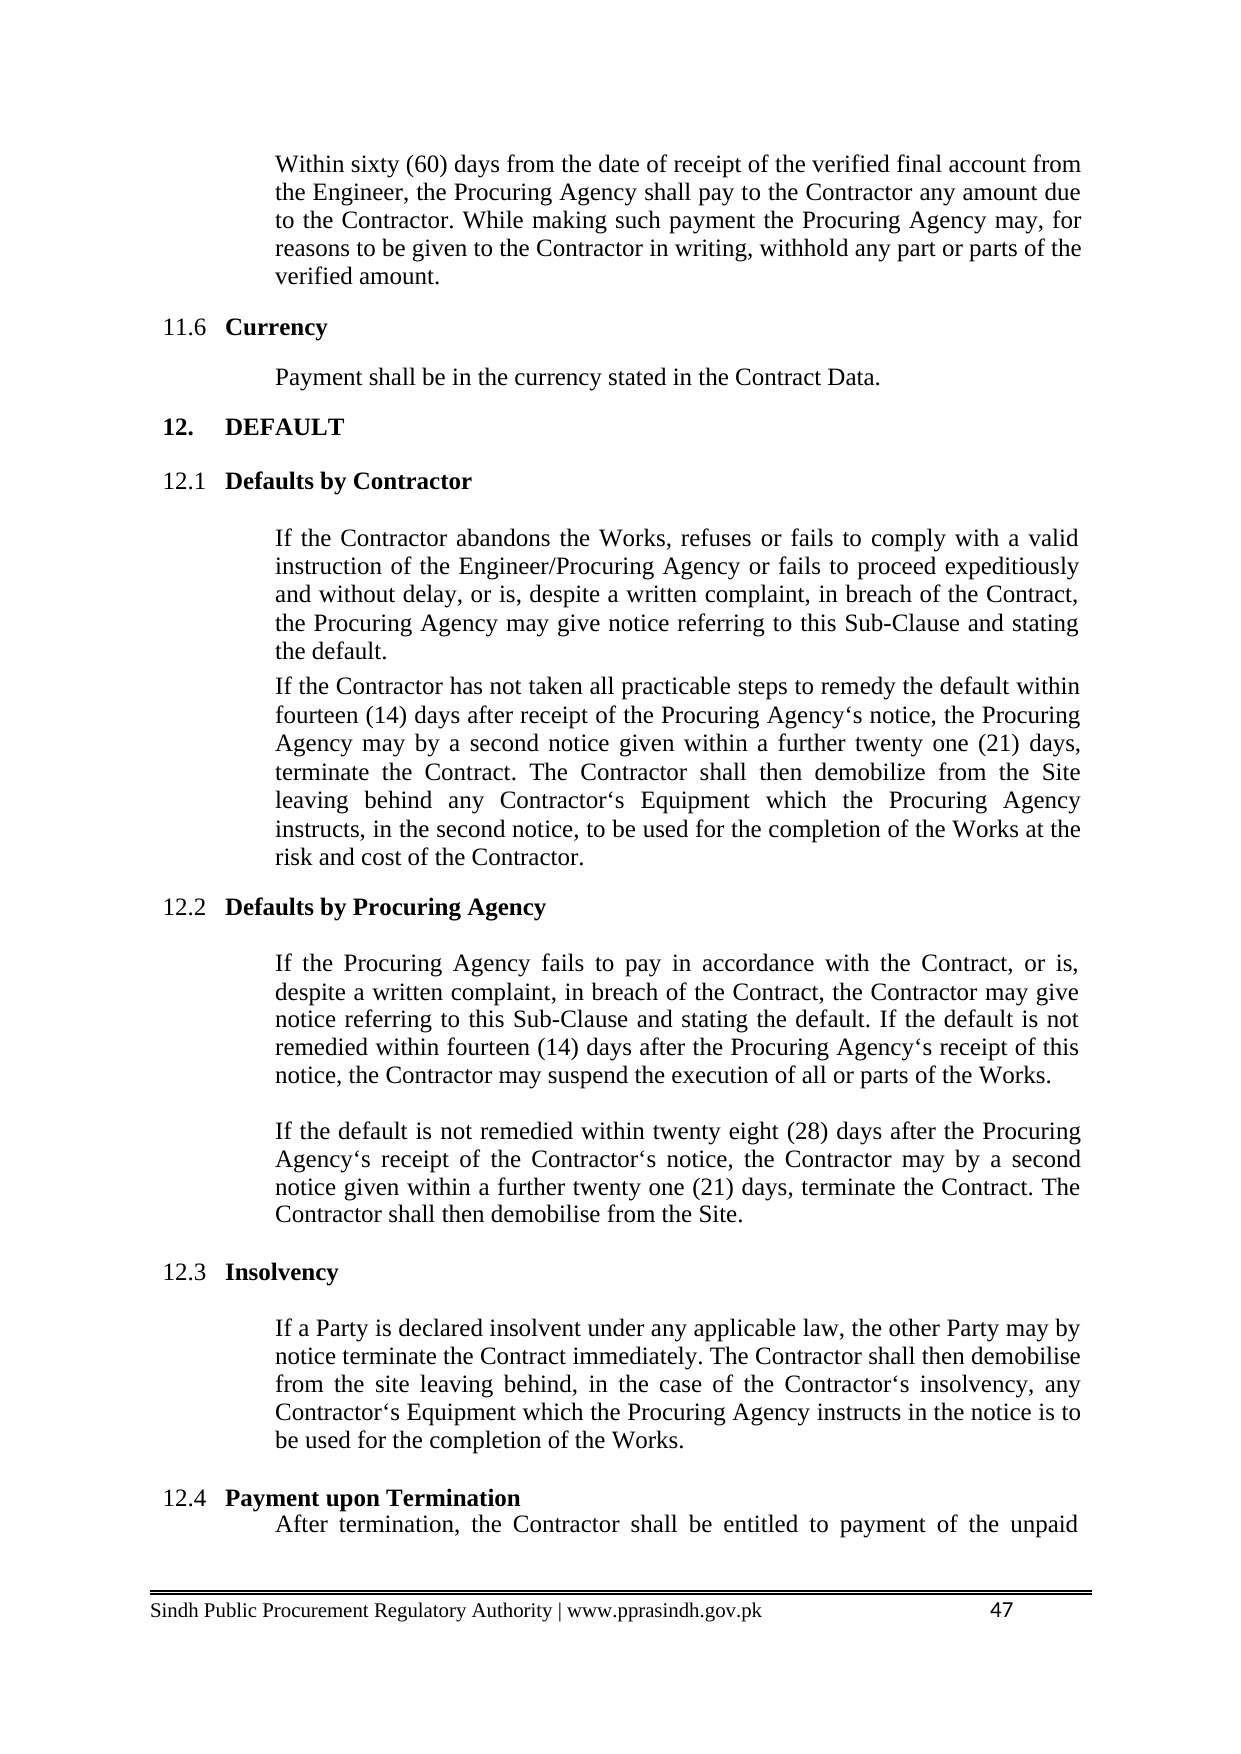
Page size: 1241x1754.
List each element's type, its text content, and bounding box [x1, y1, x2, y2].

text Payment shall be in the currency stated in the Contract Data. [275, 362, 1092, 391]
list DEFAULT [162, 412, 1092, 441]
text If the Procuring Agency fails to pay in accordance with the Contract, or is, despite a written complaint, in breach of the Contract, the Contractor may give notice referring to this Sub-Clause and stating the default. If the default is not remedied within fourteen (14) days after the Procuring Agency‘s receipt of this notice, the Contractor may suspend the execution of all or parts of the Works. [275, 949, 1080, 1089]
list Payment upon Termination [162, 1483, 1092, 1511]
list Defaults by Contractor [162, 466, 1092, 495]
text Within sixty (60) days from the date of receipt of the verified final account from the Engineer, the Procuring Agency shall pay to the Contractor any amount due to the Contractor. While making such payment the Procuring Agency may, for reasons to be given to the Contractor in writing, withhold any part or parts of the verified amount. [275, 150, 1082, 289]
text If the default is not remedied within twenty eight (28) days after the Procuring Agency‘s receipt of the Contractor‘s notice, the Contractor may by a second notice given within a further twenty one (21) days, terminate the Contract. The Contractor shall then demobilise from the Site. [275, 1118, 1082, 1228]
list Insolvency [162, 1257, 1092, 1286]
list Currency [162, 312, 1092, 341]
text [275, 1511, 1080, 1538]
text If the Contractor abandons the Works, refuses or fails to comply with a valid instruction of the Engineer/Procuring Agency or fails to proceed expeditiously and without delay, or is, despite a written complaint, in breach of the Contract, the Procuring Agency may give notice referring to this Sub-Clause and stating the default. [275, 524, 1080, 665]
list Defaults by Procuring Agency [162, 892, 1092, 921]
text If a Party is declared insolvent under any applicable law, the other Party may by notice terminate the Contract immediately. The Contractor shall then demobilise from the site leaving behind, in the case of the Contractor‘s insolvency, any Contractor‘s Equipment which the Procuring Agency instructs in the notice is to be used for the completion of the Works. [275, 1314, 1082, 1454]
text If the Contractor has not taken all practicable steps to remedy the default within fourteen (14) days after receipt of the Procuring Agency‘s notice, the Procuring Agency may by a second notice given within a further twenty one (21) days, terminate the Contract. The Contractor shall then demobilize from the Site leaving behind any Contractor‘s Equipment which the Procuring Agency instructs, in the second notice, to be used for the completion of the Works at the risk and cost of the Contractor. [275, 672, 1082, 871]
